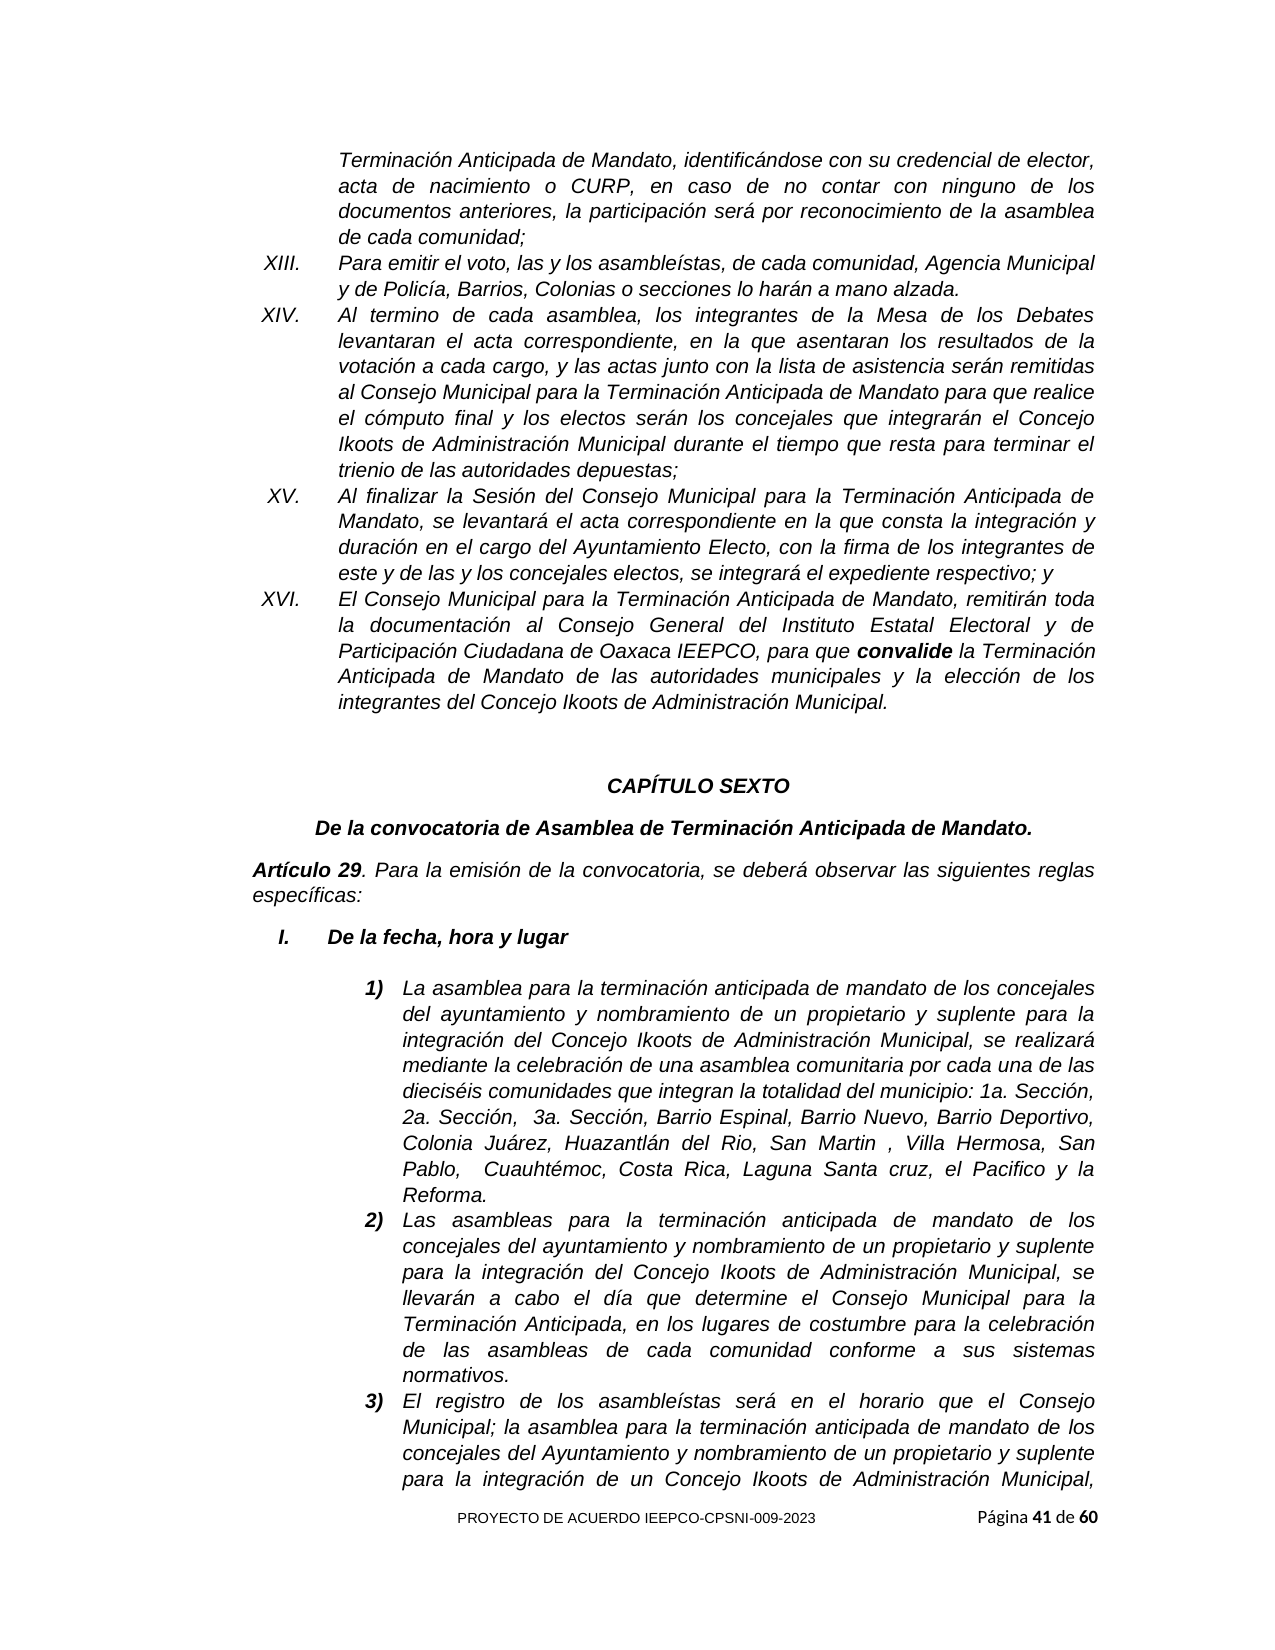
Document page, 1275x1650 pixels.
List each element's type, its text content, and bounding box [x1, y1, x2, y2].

list Las asambleas para la terminación anticipada de mandato de los concejales del ayuntamiento y nombramiento de un propietario y suplente para la integración del Concejo Ikoots de Administración Municipal, se llevarán a cabo el día que determine el Consejo Municipal para la Terminación Anticipada, en los lugares de costumbre para la celebración de las asambleas de cada comunidad conforme a sus sistemas normativos. [365, 1208, 1098, 1387]
text Artículo 29. Para la emisión de la convocatoria, se deberá observar las siguientes reglas específicas: [252, 858, 1098, 907]
list Al termino de cada asamblea, los integrantes de la Mesa de los Debates levantaran el acta correspondiente, en la que asentaran los resultados de la votación a cada cargo, y las actas junto con la lista de asistencia serán remitidas al Consejo Municipal para la Terminación Anticipada de Mandato para que realice el cómputo final y los electos serán los concejales que integrarán el Concejo Ikoots de Administración Municipal durante el tiempo que resta para terminar el trienio de las autoridades depuestas; [301, 303, 1098, 482]
list De la fecha, hora y lugar [290, 925, 1098, 949]
list La asamblea para la terminación anticipada de mandato de los concejales del ayuntamiento y nombramiento de un propietario y suplente para la integración del Concejo Ikoots de Administración Municipal, se realizará mediante la celebración de una asamblea comunitaria por cada una de las dieciséis comunidades que integran la totalidad del municipio: 1a. Sección, 2a. Sección, 3a. Sección, Barrio Espinal, Barrio Nuevo, Barrio Deportivo, Colonia Juárez, Huazantlán del Rio, San Martin , Villa Hermosa, San Pablo, Cuauhtémoc, Costa Rica, Laguna Santa cruz, el Pacifico y la Reforma. [365, 976, 1098, 1206]
list Para emitir el voto, las y los asambleístas, de cada comunidad, Agencia Municipal y de Policía, Barrios, Colonias o secciones lo harán a mano alzada. [301, 251, 1098, 301]
text De la convocatoria de Asamblea de Terminación Anticipada de Mandato. [252, 816, 1098, 840]
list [301, 148, 1098, 249]
list El Consejo Municipal para la Terminación Anticipada de Mandato, remitirán toda la documentación al Consejo General del Instituto Estatal Electoral y de Participación Ciudadana de Oaxaca IEEPCO, para que convalide la Terminación Anticipada de Mandato de las autoridades municipales y la elección de los integrantes del Concejo Ikoots de Administración Municipal. [301, 587, 1098, 714]
text CAPÍTULO SEXTO [301, 774, 1098, 798]
list Al finalizar la Sesión del Consejo Municipal para la Terminación Anticipada de Mandato, se levantará el acta correspondiente en la que consta la integración y duración en el cargo del Ayuntamiento Electo, con la firma de los integrantes de este y de las y los concejales electos, se integrará el expediente respectivo; y [301, 483, 1098, 585]
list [365, 1389, 1098, 1491]
